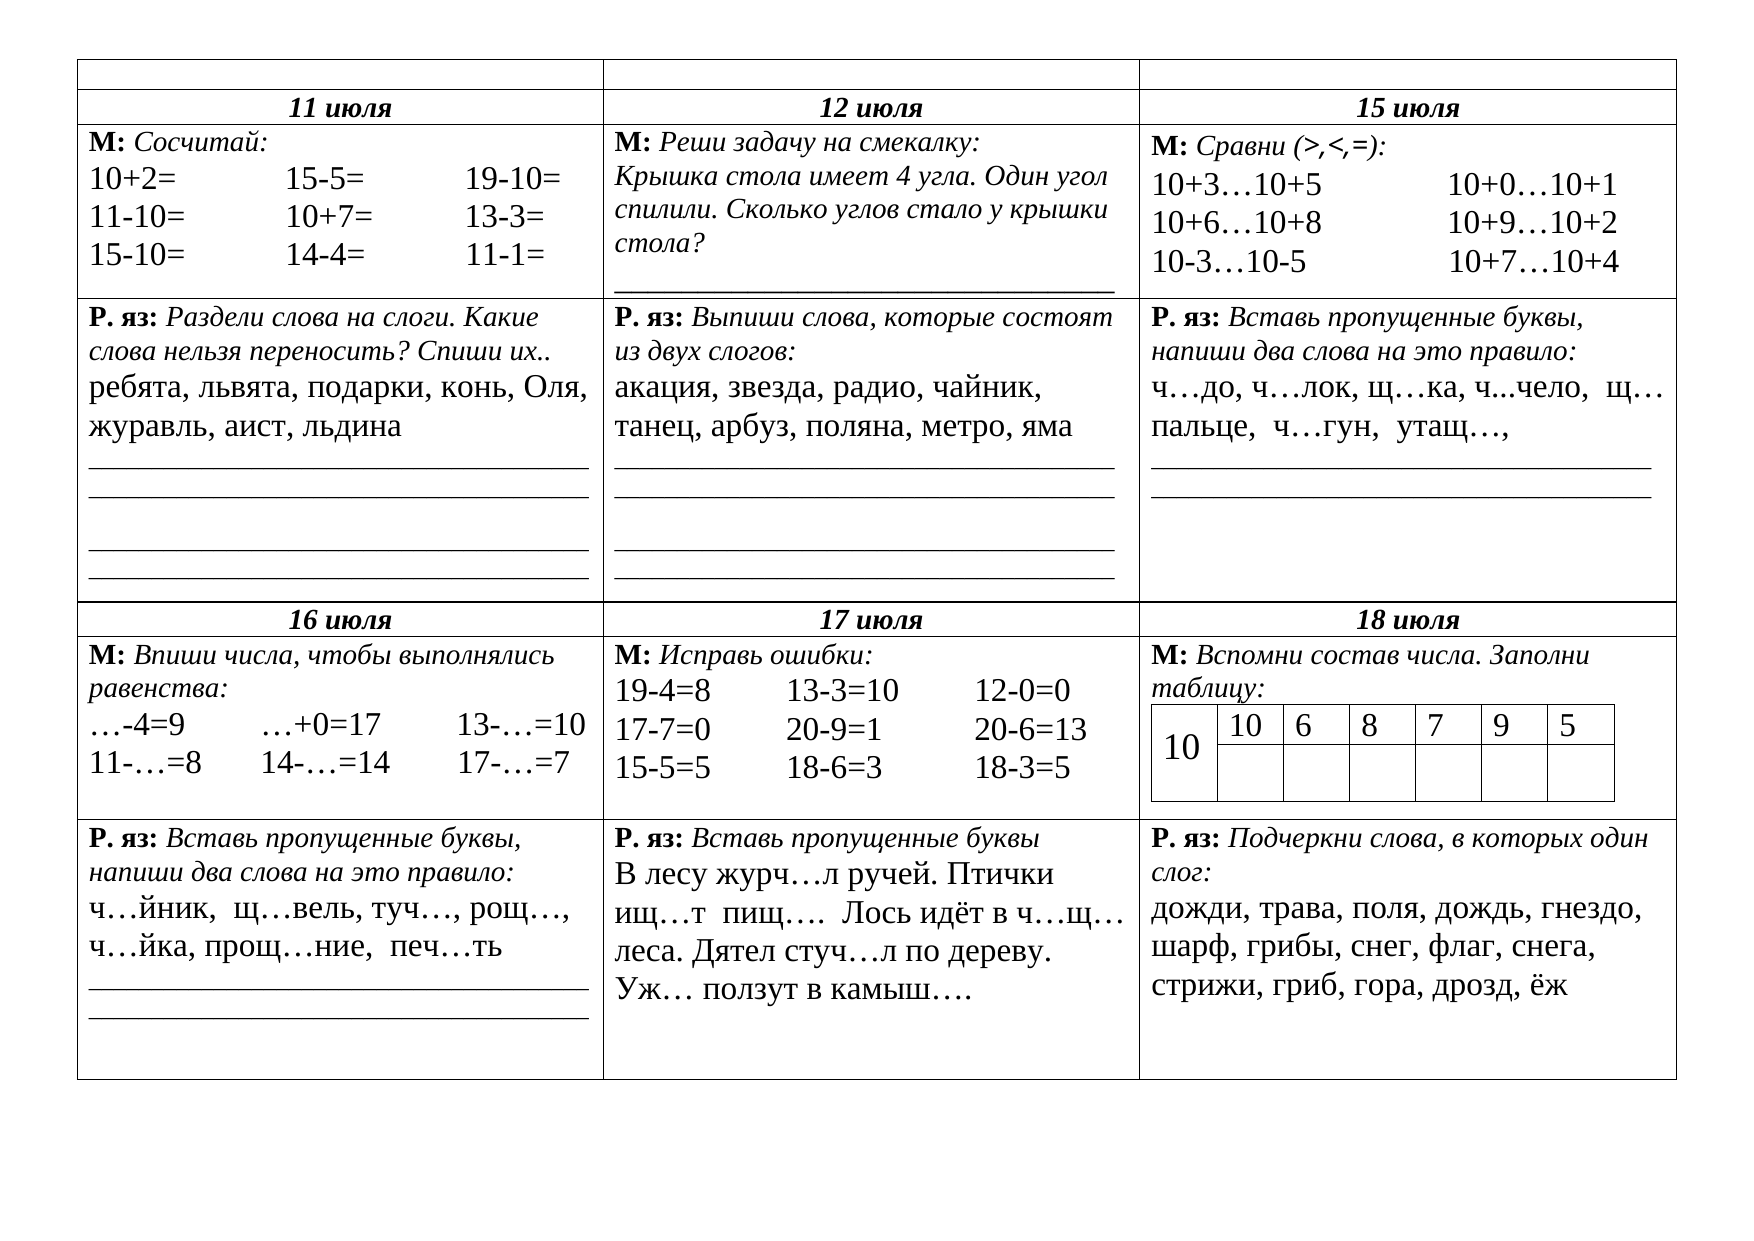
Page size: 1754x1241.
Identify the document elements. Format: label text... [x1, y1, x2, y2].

table_cell М: Вспомни состав числа. Заполни таблицу: [1140, 637, 1676, 819]
table_cell 15 июля [1140, 90, 1676, 123]
table_cell М: Впиши числа, чтобы выполнялись равенства: …-4=9 …+0=17 13-…=10 11-…=8 14-…=14 17-…=7 [78, 637, 603, 819]
table_cell 18 июля [1140, 603, 1676, 636]
table_cell Р. яз: Вставь пропущенные буквы, напиши два слова на это правило: ч…йник, щ…вель, туч…, рощ…, ч…йка, прощ…ние, печ…ть ________________________________________ ________________________________________ [78, 820, 603, 1079]
table_cell Р. яз: Вставь пропущенные буквы В лесу журч…л ручей. Птички ищ…т пищ…. Лось идёт в ч…щ… леса. Дятел стуч…л по дереву. Уж… ползут в камыш…. [604, 820, 1139, 1079]
table_cell М: Сосчитай: 10+2= 15-5= 19-10= 11-10= 10+7= 13-3= 15-10= 14-4= 11-1= [78, 125, 603, 298]
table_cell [78, 60, 603, 89]
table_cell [604, 60, 1139, 89]
table_cell 12 июля [604, 90, 1139, 123]
table_cell М: Сравни (>,<,=): 10+3…10+5 10+0…10+1 10+6…10+8 10+9…10+2 10-3…10-5 10+7…10+4 [1140, 125, 1676, 298]
table_cell Р. яз: Раздели слова на слоги. Какие слова нельзя переносить? Спиши их.. ребята, львята, подарки, конь, Оля, журавль, аист, льдина ________________________________________ ________________________________________ ________________________________________ ________________________________________ [78, 299, 603, 601]
table_cell Р. яз: Вставь пропущенные буквы, напиши два слова на это правило: ч…до, ч…лок, щ…ка, ч...чело, щ…пальце, ч…гун, утащ…, ________________________________________ ________________________________________ [1140, 299, 1676, 601]
table_cell Р. яз: Выпиши слова, которые состоят из двух слогов: акация, звезда, радио, чайник, танец, арбуз, поляна, метро, яма ________________________________________ ________________________________________ ________________________________________ ________________________________________ [604, 299, 1139, 601]
table_cell 17 июля [604, 603, 1139, 636]
table_cell 16 июля [78, 603, 603, 636]
table_cell Р. яз: Подчеркни слова, в которых один слог: дожди, трава, поля, дождь, гнездо, шарф, грибы, снег, флаг, снега, стрижи, гриб, гора, дрозд, ёж [1140, 820, 1676, 1079]
table_cell М: Исправь ошибки: 19-4=8 13-3=10 12-0=0 17-7=0 20-9=1 20-6=13 15-5=5 18-6=3 18-3=5 [604, 637, 1139, 819]
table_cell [1140, 60, 1676, 89]
table_cell 11 июля [78, 90, 603, 123]
table_cell М: Реши задачу на смекалку: Крышка стола имеет 4 угла. Один угол спилили. Сколько углов стало у крышки стола? ______________________________ [604, 125, 1139, 298]
